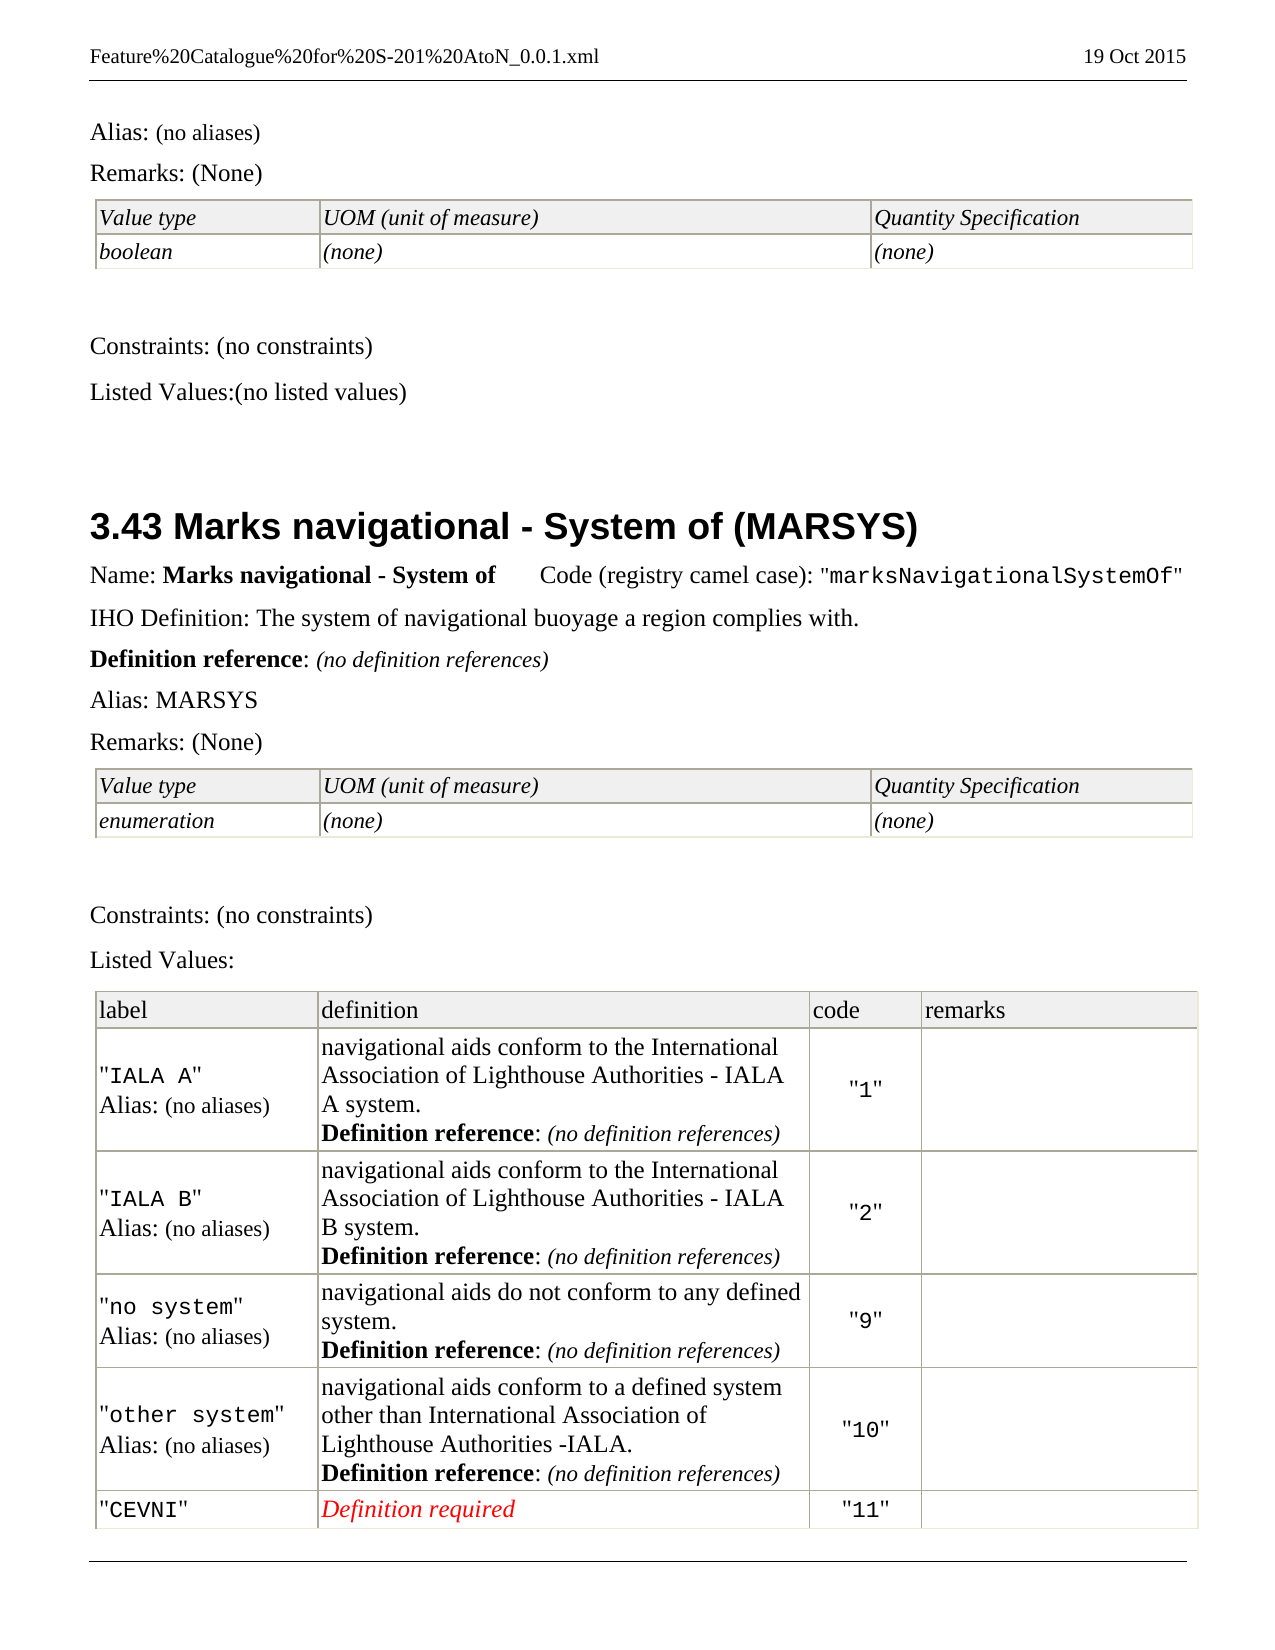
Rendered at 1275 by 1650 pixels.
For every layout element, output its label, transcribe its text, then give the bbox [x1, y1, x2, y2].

text Name: Marks navigational - System of Code (registry camel case): "marksNavigationalSystemOf" [89, 560, 1185, 590]
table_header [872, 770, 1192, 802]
text Alias: MARSYS [89, 685, 1185, 714]
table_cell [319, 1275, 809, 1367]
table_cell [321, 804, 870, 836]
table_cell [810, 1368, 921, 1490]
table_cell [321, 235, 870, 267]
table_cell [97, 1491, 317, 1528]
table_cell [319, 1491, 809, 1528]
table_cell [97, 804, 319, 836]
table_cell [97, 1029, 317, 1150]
text Constraints: (no constraints) [89, 900, 1185, 928]
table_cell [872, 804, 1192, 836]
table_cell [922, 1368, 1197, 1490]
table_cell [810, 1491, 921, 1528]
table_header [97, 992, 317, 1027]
text Constraints: (no constraints) [89, 331, 1185, 360]
text Definition reference: (no definition references) [89, 644, 1185, 673]
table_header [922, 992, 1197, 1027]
text Listed Values: [89, 945, 1185, 974]
text Remarks: (None) [89, 727, 1185, 755]
text Remarks: (None) [89, 158, 1185, 187]
text Listed Values:(no listed values) [89, 377, 1185, 405]
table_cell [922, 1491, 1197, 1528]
text Alias: (no aliases) [89, 117, 1185, 145]
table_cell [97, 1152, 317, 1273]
subtitle 3.43 Marks navigational - System of (MARSYS) [89, 504, 1185, 548]
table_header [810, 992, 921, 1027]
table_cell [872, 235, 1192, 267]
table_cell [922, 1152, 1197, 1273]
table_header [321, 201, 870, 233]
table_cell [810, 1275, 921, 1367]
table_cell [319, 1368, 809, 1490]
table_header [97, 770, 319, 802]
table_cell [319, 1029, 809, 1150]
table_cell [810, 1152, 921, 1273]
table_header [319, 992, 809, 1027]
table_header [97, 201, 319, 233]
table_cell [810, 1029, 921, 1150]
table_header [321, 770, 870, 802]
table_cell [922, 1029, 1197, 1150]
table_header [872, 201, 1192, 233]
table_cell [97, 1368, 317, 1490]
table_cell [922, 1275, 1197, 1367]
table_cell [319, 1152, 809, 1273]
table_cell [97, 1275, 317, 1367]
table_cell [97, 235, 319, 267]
text IHO Definition: The system of navigational buoyage a region complies with. [89, 603, 1185, 632]
